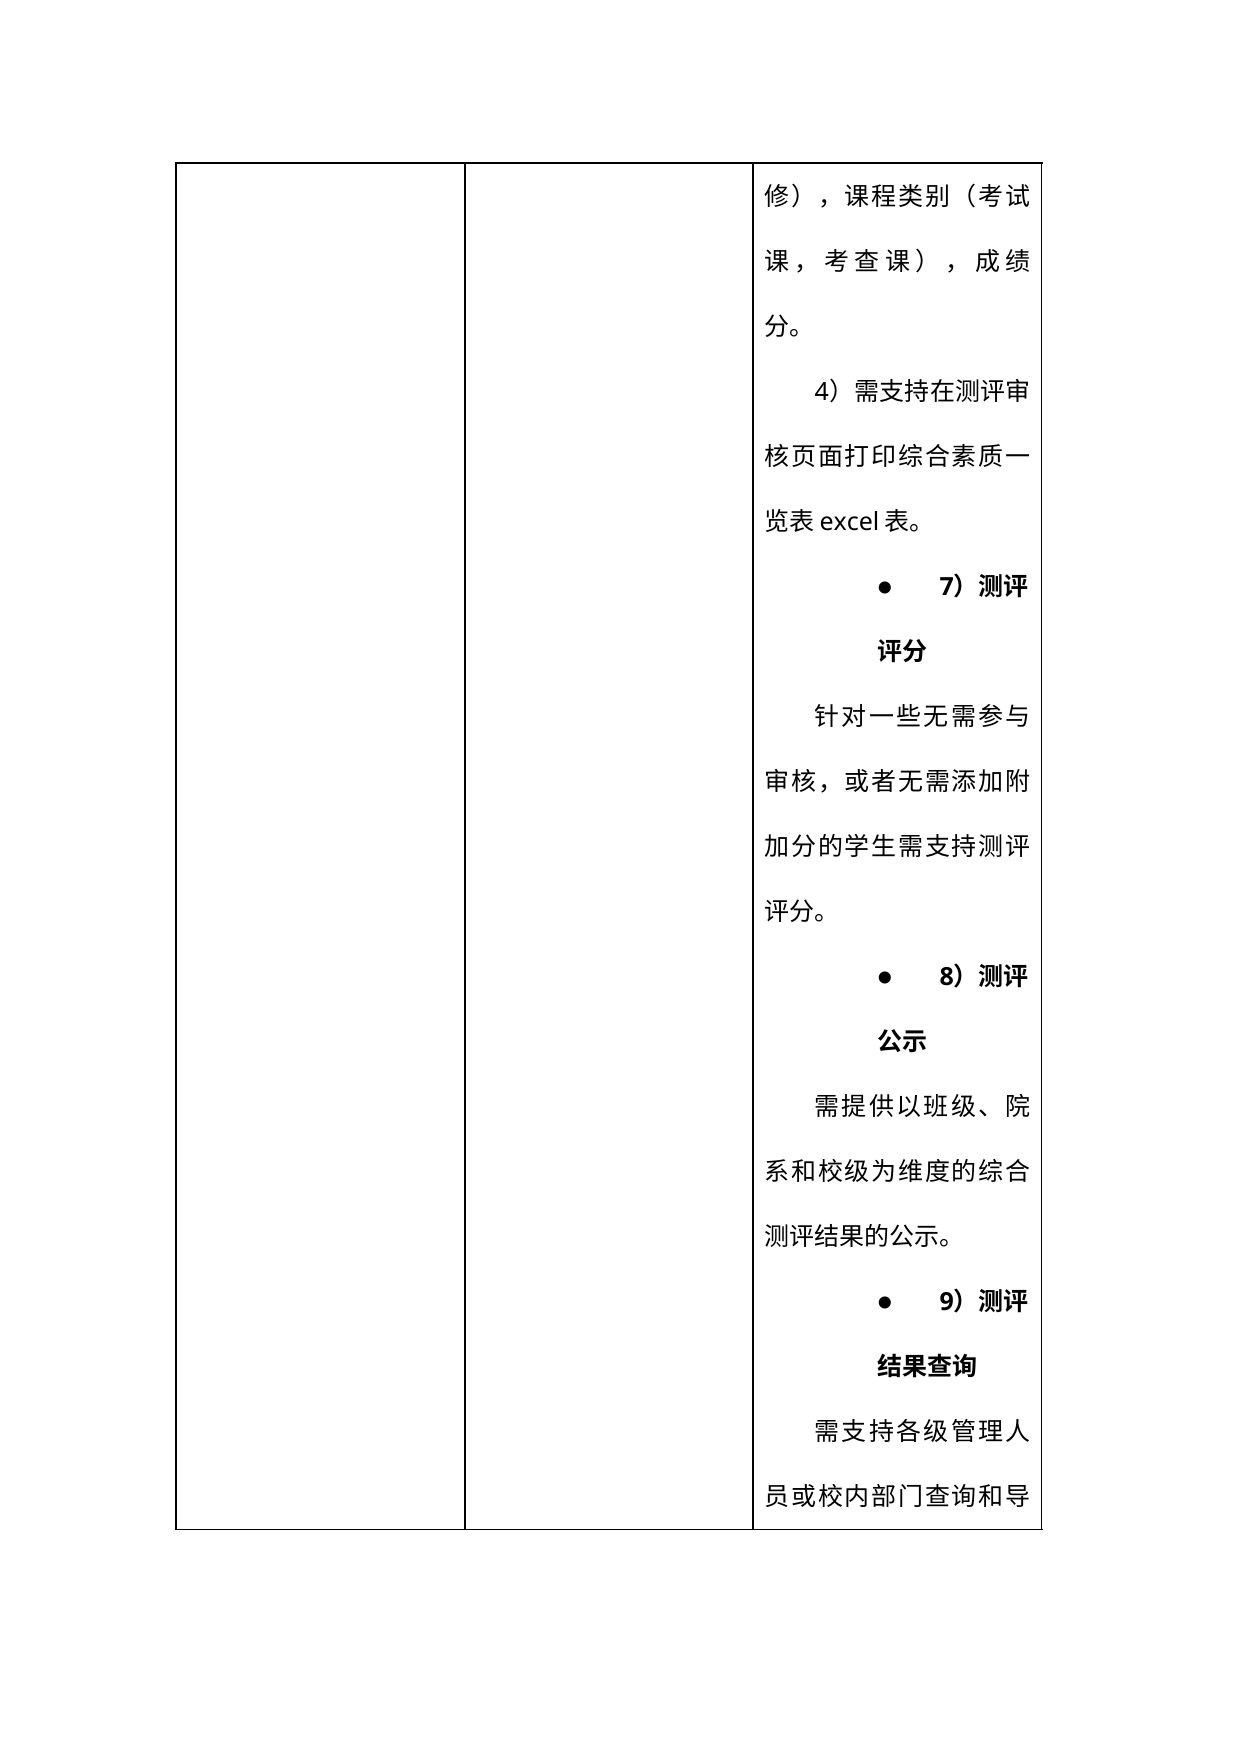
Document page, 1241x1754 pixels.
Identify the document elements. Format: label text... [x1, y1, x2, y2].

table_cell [754, 164, 1041, 1528]
table_cell 2 [177, 164, 464, 1528]
table_cell [466, 164, 752, 1528]
